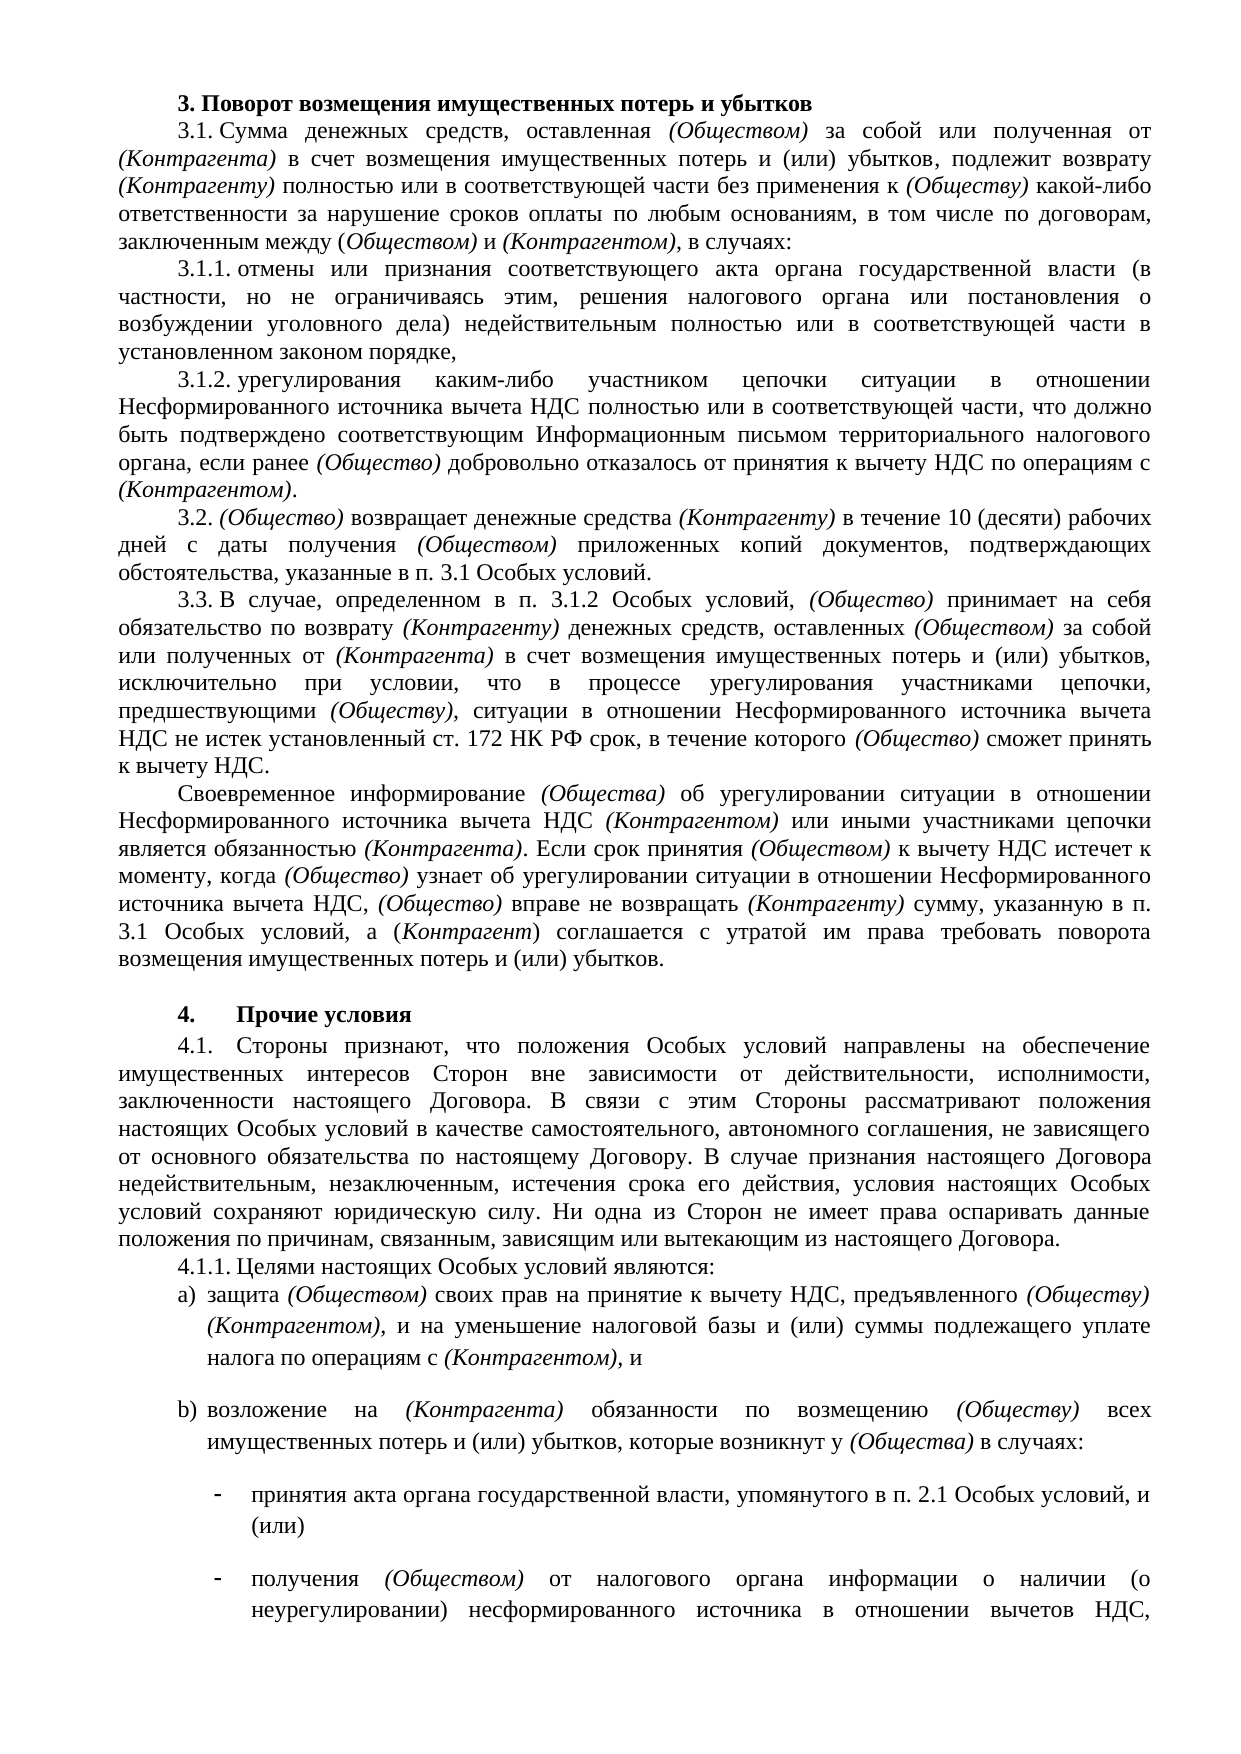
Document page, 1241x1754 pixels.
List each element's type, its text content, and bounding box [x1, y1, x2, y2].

text 3.1. Сумма денежных средств, оставленная (Обществом) за собой или полученная от (Контрагента) в счет возмещения имущественных потерь и (или) убытков, подлежит возврату (Контрагенту) полностью или в соответствующей части без применения к (Обществу) какой-либо ответственности за нарушение сроков оплаты по любым основаниям, в том числе по договорам, заключенным между (Обществом) и (Контрагентом), в случаях: [118, 116, 1152, 254]
text Своевременное информирование (Общества) об урегулировании ситуации в отношении Несформированного источника вычета НДС (Контрагентом) или иными участниками цепочки является обязанностью (Контрагента). Если срок принятия (Обществом) к вычету НДС истечет к моменту, когда (Общество) узнает об урегулировании ситуации в отношении Несформированного источника вычета НДС, (Общество) вправе не возвращать (Контрагенту) сумму, указанную в п. 3.1 Особых условий, а (Контрагент) соглашается с утратой им права требовать поворота возмещения имущественных потерь и (или) убытков. [118, 779, 1152, 972]
list возложение на (Контрагента) обязанности по возмещению (Обществу) всех имущественных потерь и (или) убытков, которые возникнут у (Общества) в случаях: [177, 1396, 1152, 1455]
list защита (Обществом) своих прав на принятие к вычету НДС, предъявленного (Обществу) (Контрагентом), и на уменьшение налоговой базы и (или) суммы подлежащего уплате налога по операциям с (Контрагентом), и [177, 1280, 1152, 1371]
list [213, 1564, 1152, 1623]
text 3.1.2. урегулирования каким-либо участником цепочки ситуации в отношении Несформированного источника вычета НДС полностью или в соответствующей части, что должно быть подтверждено соответствующим Информационным письмом территориального налогового органа, если ранее (Общество) добровольно отказалось от принятия к вычету НДС по операциям с (Контрагентом). [118, 365, 1152, 503]
text 3.1.1. отмены или признания соответствующего акта органа государственной власти (в частности, но не ограничиваясь этим, решения налогового органа или постановления о возбуждении уголовного дела) недействительным полностью или в соответствующей части в установленном законом порядке, [118, 254, 1152, 365]
text 4.1.1. Целями настоящих Особых условий являются: [118, 1252, 1152, 1280]
text 3. Поворот возмещения имущественных потерь и убытков [118, 89, 1152, 116]
text 4.1. Стороны признают, что положения Особых условий направлены на обеспечение имущественных интересов Сторон вне зависимости от действительности, исполнимости, заключенности настоящего Договора. В связи с этим Стороны рассматривают положения настоящих Особых условий в качестве самостоятельного, автономного соглашения, не зависящего от основного обязательства по настоящему Договору. В случае признания настоящего Договора недействительным, незаключенным, истечения срока его действия, условия настоящих Особых условий сохраняют юридическую силу. Ни одна из Сторон не имеет права оспаривать данные положения по причинам, связанным, зависящим или вытекающим из настоящего Договора. [118, 1031, 1152, 1252]
text 3.2. (Общество) возвращает денежные средства (Контрагенту) в течение 10 (десяти) рабочих дней с даты получения (Обществом) приложенных копий документов, подтверждающих обстоятельства, указанные в п. 3.1 Особых условий. [118, 503, 1152, 586]
text 3.3. В случае, определенном в п. 3.1.2 Особых условий, (Общество) принимает на себя обязательство по возврату (Контрагенту) денежных средств, оставленных (Обществом) за собой или полученных от (Контрагента) в счет возмещения имущественных потерь и (или) убытков, исключительно при условии, что в процессе урегулирования участниками цепочки, предшествующими (Обществу), ситуации в отношении Несформированного источника вычета НДС не истек установленный ст. 172 НК РФ срок, в течение которого (Общество) сможет принять к вычету НДС. [118, 586, 1152, 779]
list принятия акта органа государственной власти, упомянутого в п. 2.1 Особых условий, и (или) [213, 1480, 1152, 1539]
list Прочие условия [118, 999, 1152, 1027]
